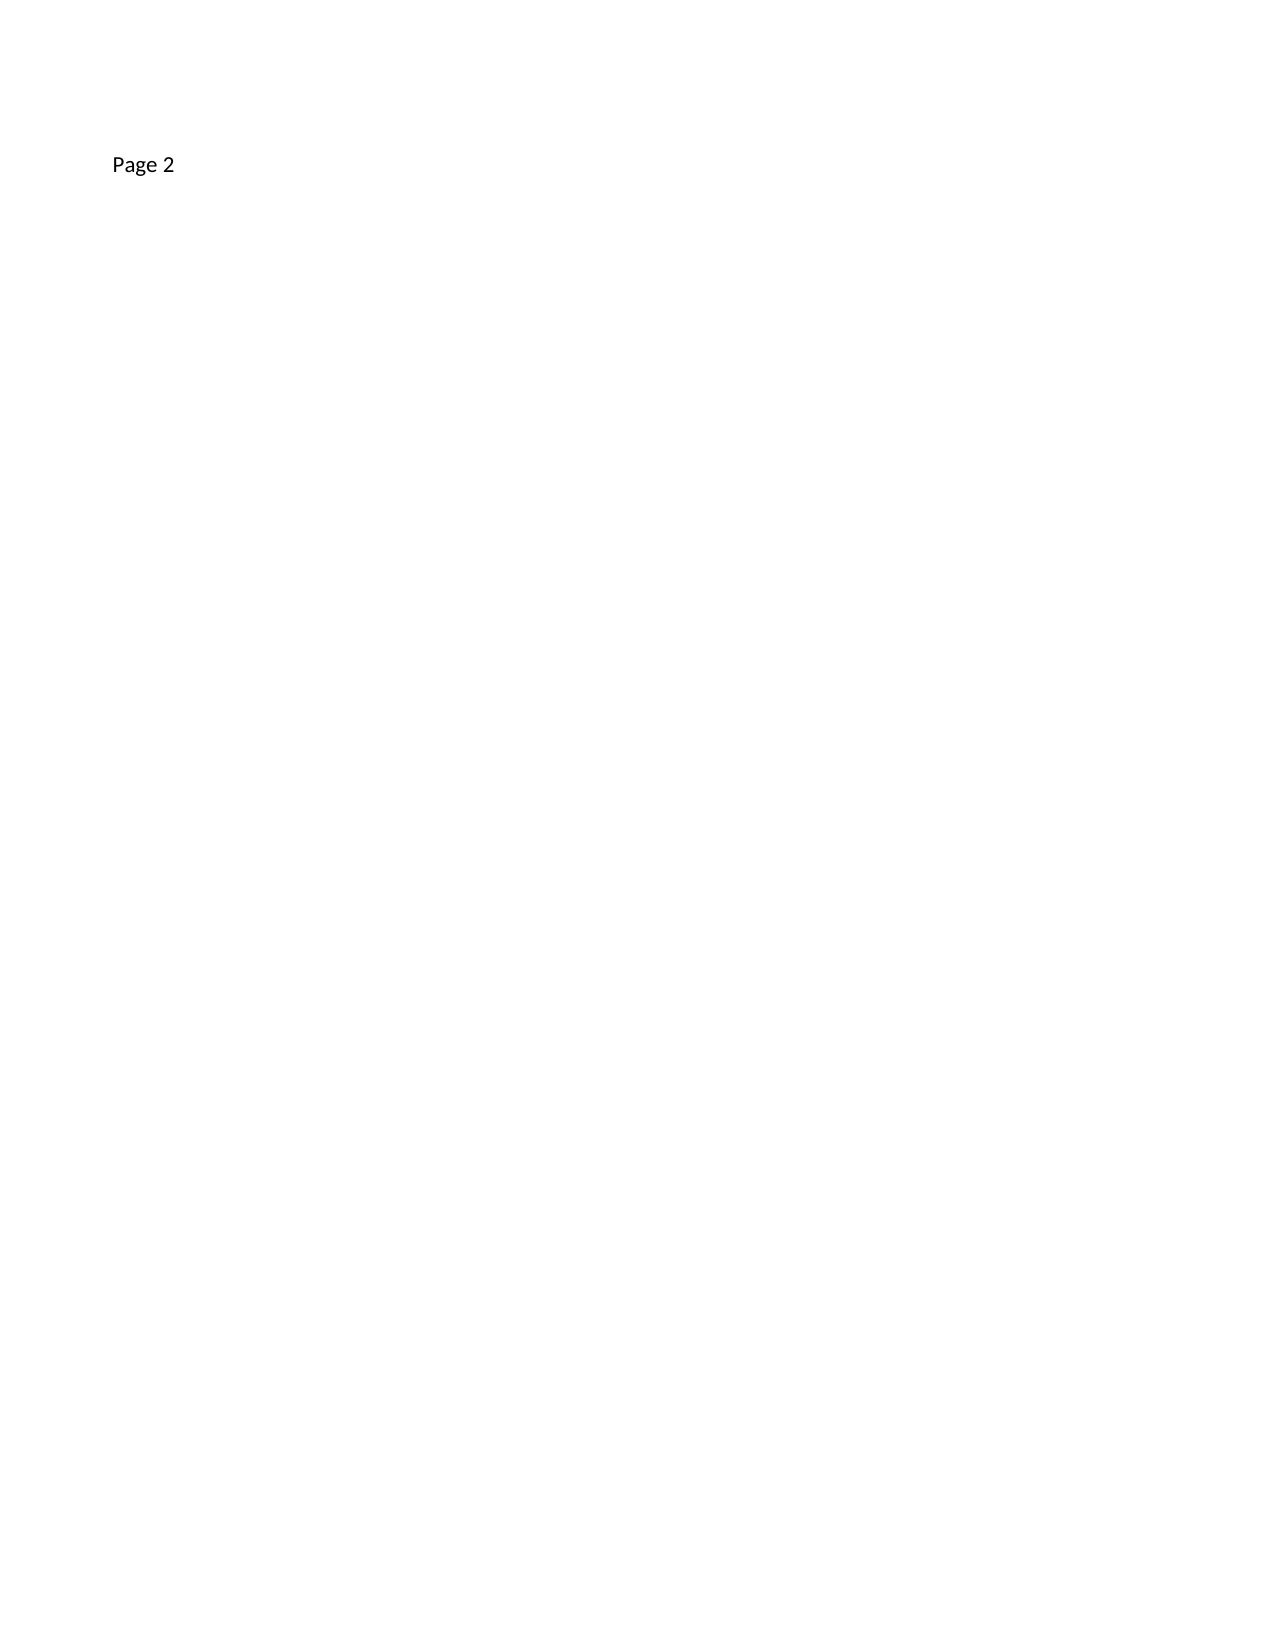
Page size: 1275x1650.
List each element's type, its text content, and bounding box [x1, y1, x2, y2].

text Page 2 [112, 150, 1162, 178]
